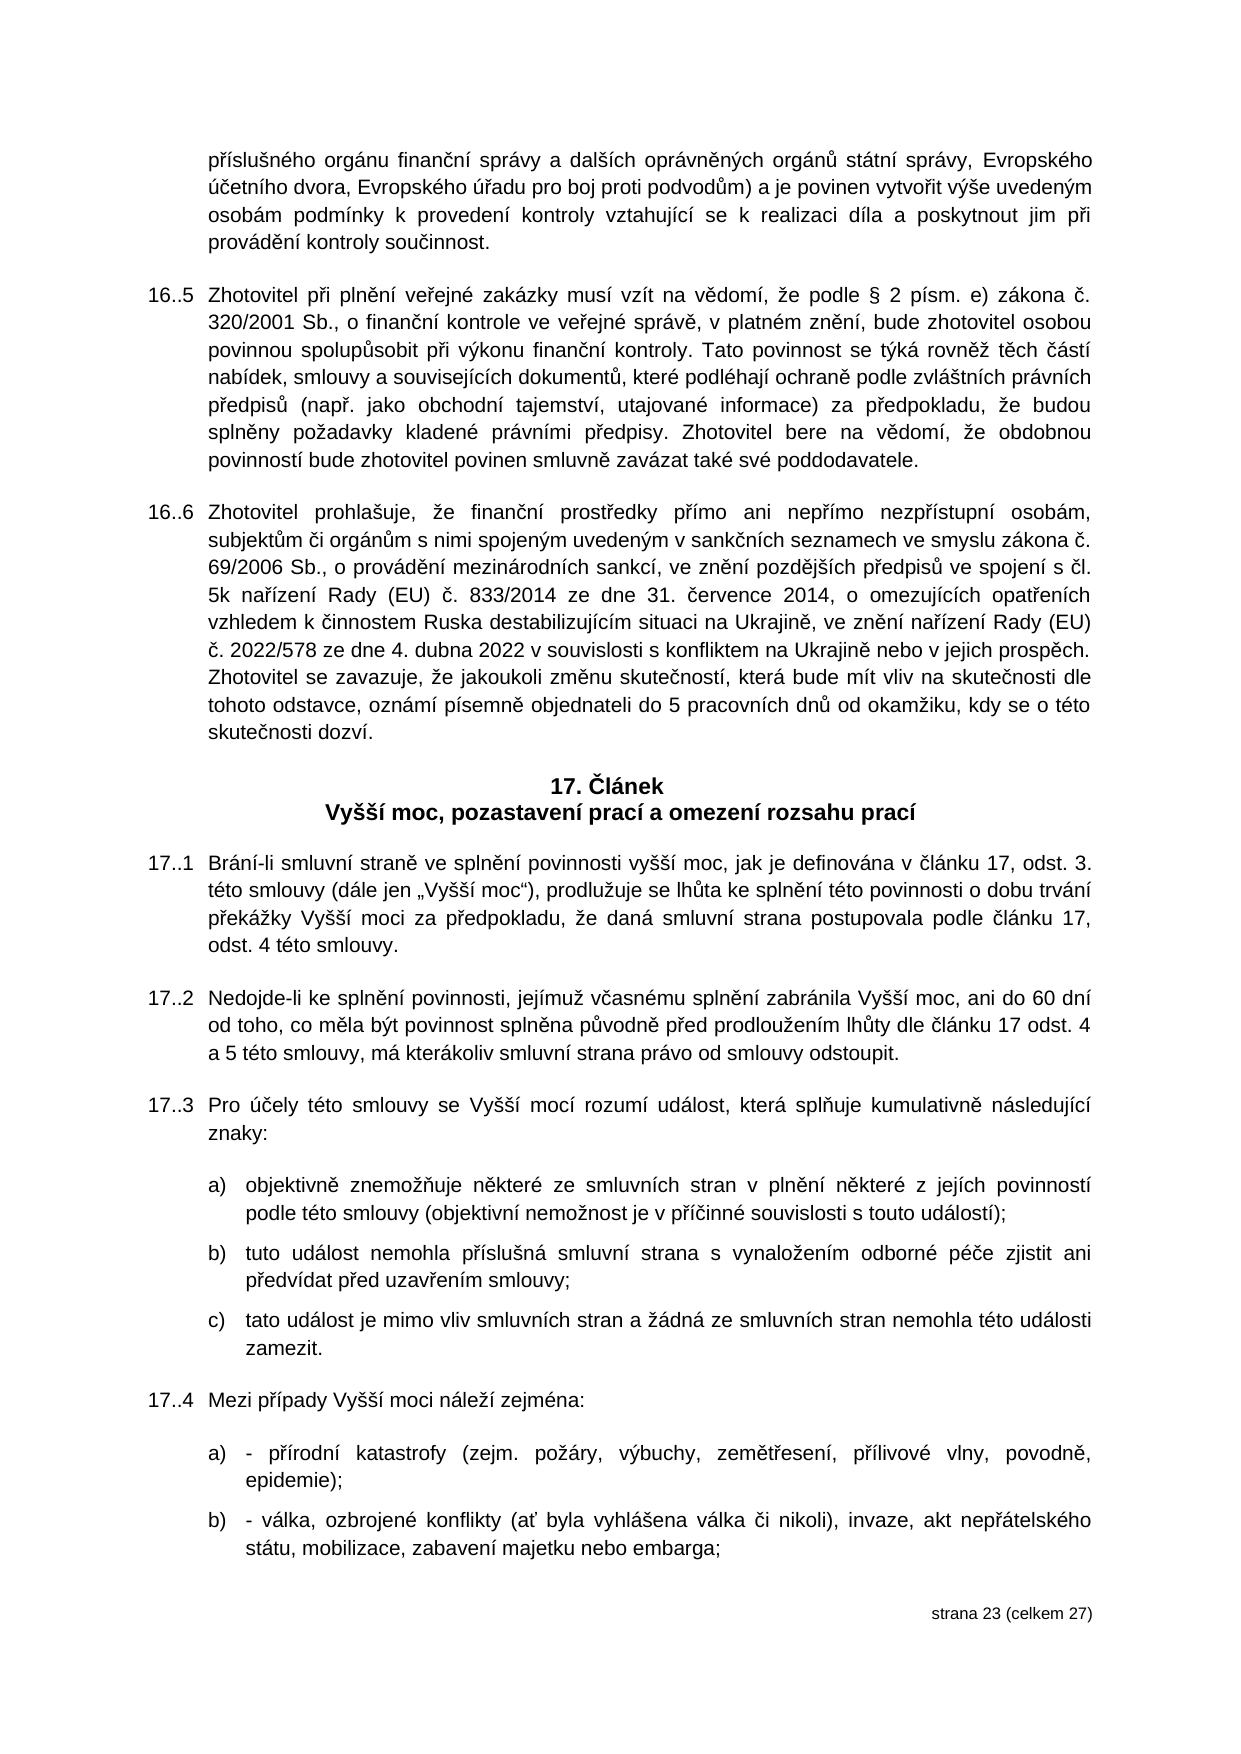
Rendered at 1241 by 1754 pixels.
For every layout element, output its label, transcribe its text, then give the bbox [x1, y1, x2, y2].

subtitle objektivně znemožňuje některé ze smluvních stran v plnění některé z jejích povinností podle této smlouvy (objektivní nemožnost je v příčinné souvislosti s touto událostí); [208, 1173, 1092, 1224]
subtitle Pro účely této smlouvy se Vyšší mocí rozumí událost, která splňuje kumulativně následující znaky: [148, 1093, 1092, 1144]
subtitle Mezi případy Vyšší moci náleží zejména: [148, 1388, 1092, 1412]
subtitle tato událost je mimo vliv smluvních stran a žádná ze smluvních stran nemohla této události zamezit. [208, 1308, 1092, 1359]
subtitle Nedojde-li ke splnění povinnosti, jejímuž včasnému splnění zabránila Vyšší moc, ani do 60 dní od toho, co měla být povinnost splněna původně před prodloužením lhůty dle článku 17 odst. 4 a 5 této smlouvy, má kterákoliv smluvní strana právo od smlouvy odstoupit. [148, 985, 1092, 1064]
subtitle Zhotovitel prohlašuje, že finanční prostředky přímo ani nepřímo nezpřístupní osobám, subjektům či orgánům s nimi spojeným uvedeným v sankčních seznamech ve smyslu zákona č. 69/2006 Sb., o provádění mezinárodních sankcí, ve znění pozdějších předpisů ve spojení s čl. 5k nařízení Rady (EU) č. 833/2014 ze dne 31. července 2014, o omezujících opatřeních vzhledem k činnostem Ruska destabilizujícím situaci na Ukrajině, ve znění nařízení Rady (EU) č. 2022/578 ze dne 4. dubna 2022 v souvislosti s konfliktem na Ukrajině nebo v jejich prospěch. Zhotovitel se zavazuje, že jakoukoli změnu skutečností, která bude mít vliv na skutečnosti dle tohoto odstavce, oznámí písemně objednateli do 5 pracovních dnů od okamžiku, kdy se o této skutečnosti dozví. [148, 500, 1092, 744]
subtitle - přírodní katastrofy (zejm. požáry, výbuchy, zemětřesení, přílivové vlny, povodně, epidemie); [208, 1440, 1092, 1492]
subtitle Vyšší moc, pozastavení prací a omezení rozsahu prací [148, 799, 1092, 825]
subtitle - válka, ozbrojené konflikty (ať byla vyhlášena válka či nikoli), invaze, akt nepřátelského státu, mobilizace, zabavení majetku nebo embarga; [208, 1508, 1092, 1559]
subtitle Zhotovitel při plnění veřejné zakázky musí vzít na vědomí, že podle § 2 písm. e) zákona č. 320/2001 Sb., o finanční kontrole ve veřejné správě, v platném znění, bude zhotovitel osobou povinnou spolupůsobit při výkonu finanční kontroly. Tato povinnost se týká rovněž těch částí nabídek, smlouvy a souvisejících dokumentů, které podléhají ochraně podle zvláštních právních předpisů (např. jako obchodní tajemství, utajované informace) za předpokladu, že budou splněny požadavky kladené právními předpisy. Zhotovitel bere na vědomí, že obdobnou povinností bude zhotovitel povinen smluvně zavázat také své poddodavatele. [148, 283, 1092, 472]
subtitle Brání-li smluvní straně ve splnění povinnosti vyšší moc, jak je definována v článku 17, odst. 3. této smlouvy (dále jen „Vyšší moc“), prodlužuje se lhůta ke splnění této povinnosti o dobu trvání překážky Vyšší moci za předpokladu, že daná smluvní strana postupovala podle článku 17, odst. 4 této smlouvy. [148, 850, 1092, 957]
subtitle tuto událost nemohla příslušná smluvní strana s vynaložením odborné péče zjistit ani předvídat před uzavřením smlouvy; [208, 1240, 1092, 1292]
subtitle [148, 148, 1092, 254]
